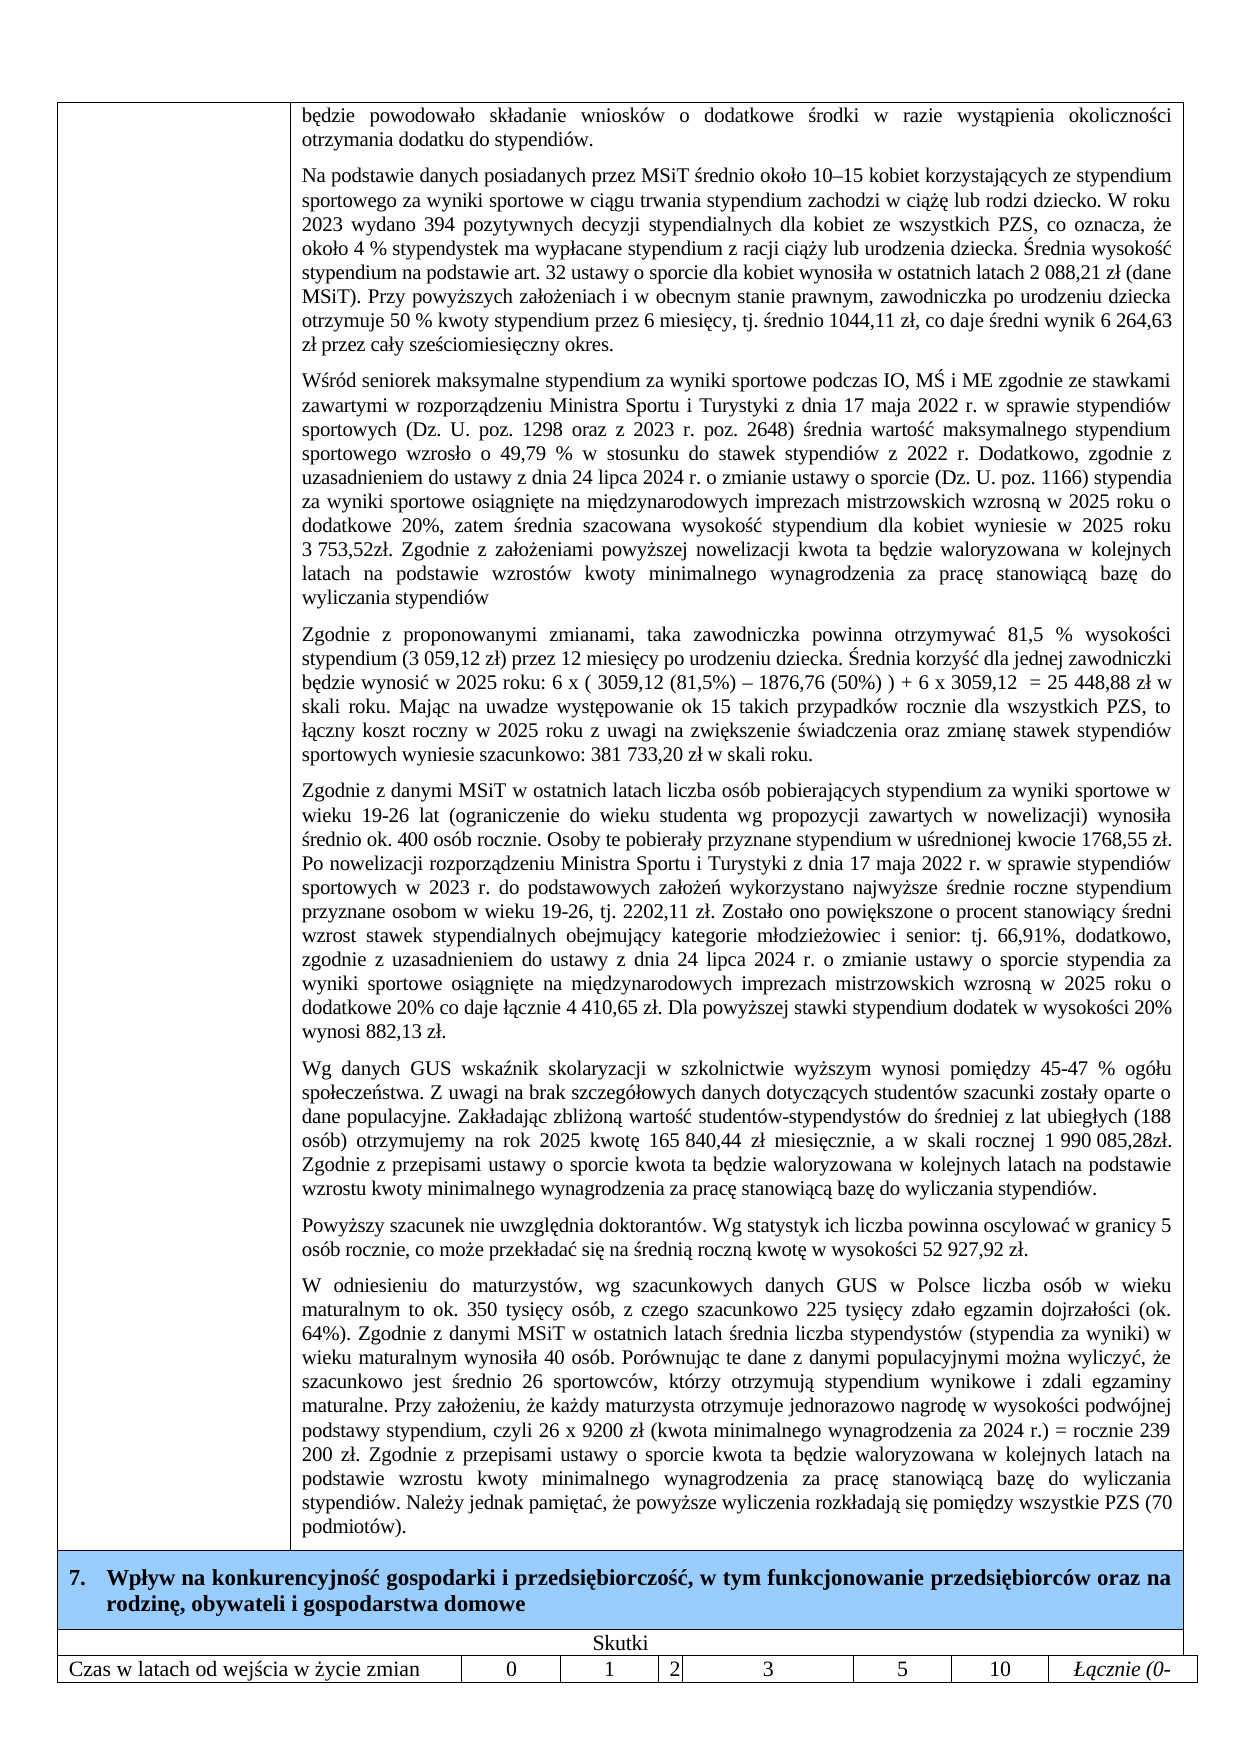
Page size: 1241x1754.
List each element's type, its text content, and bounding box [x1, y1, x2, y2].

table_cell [58, 103, 290, 1550]
table_cell Skutki [58, 1630, 1183, 1655]
table_cell 5 [854, 1656, 951, 1682]
table_cell 10 [952, 1656, 1048, 1682]
table_cell 1 [561, 1656, 658, 1682]
table_cell 0 [462, 1656, 560, 1682]
table_cell 3 [683, 1656, 853, 1682]
table_cell Wpływ na konkurencyjność gospodarki i przedsiębiorczość, w tym funkcjonowanie przedsiębiorców oraz na rodzinę, obywateli i gospodarstwa domowe [58, 1551, 1183, 1629]
table_cell 2 [659, 1656, 682, 1682]
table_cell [291, 103, 1183, 1550]
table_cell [58, 1656, 461, 1682]
table_cell Łącznie (0-10) [1049, 1656, 1197, 1682]
